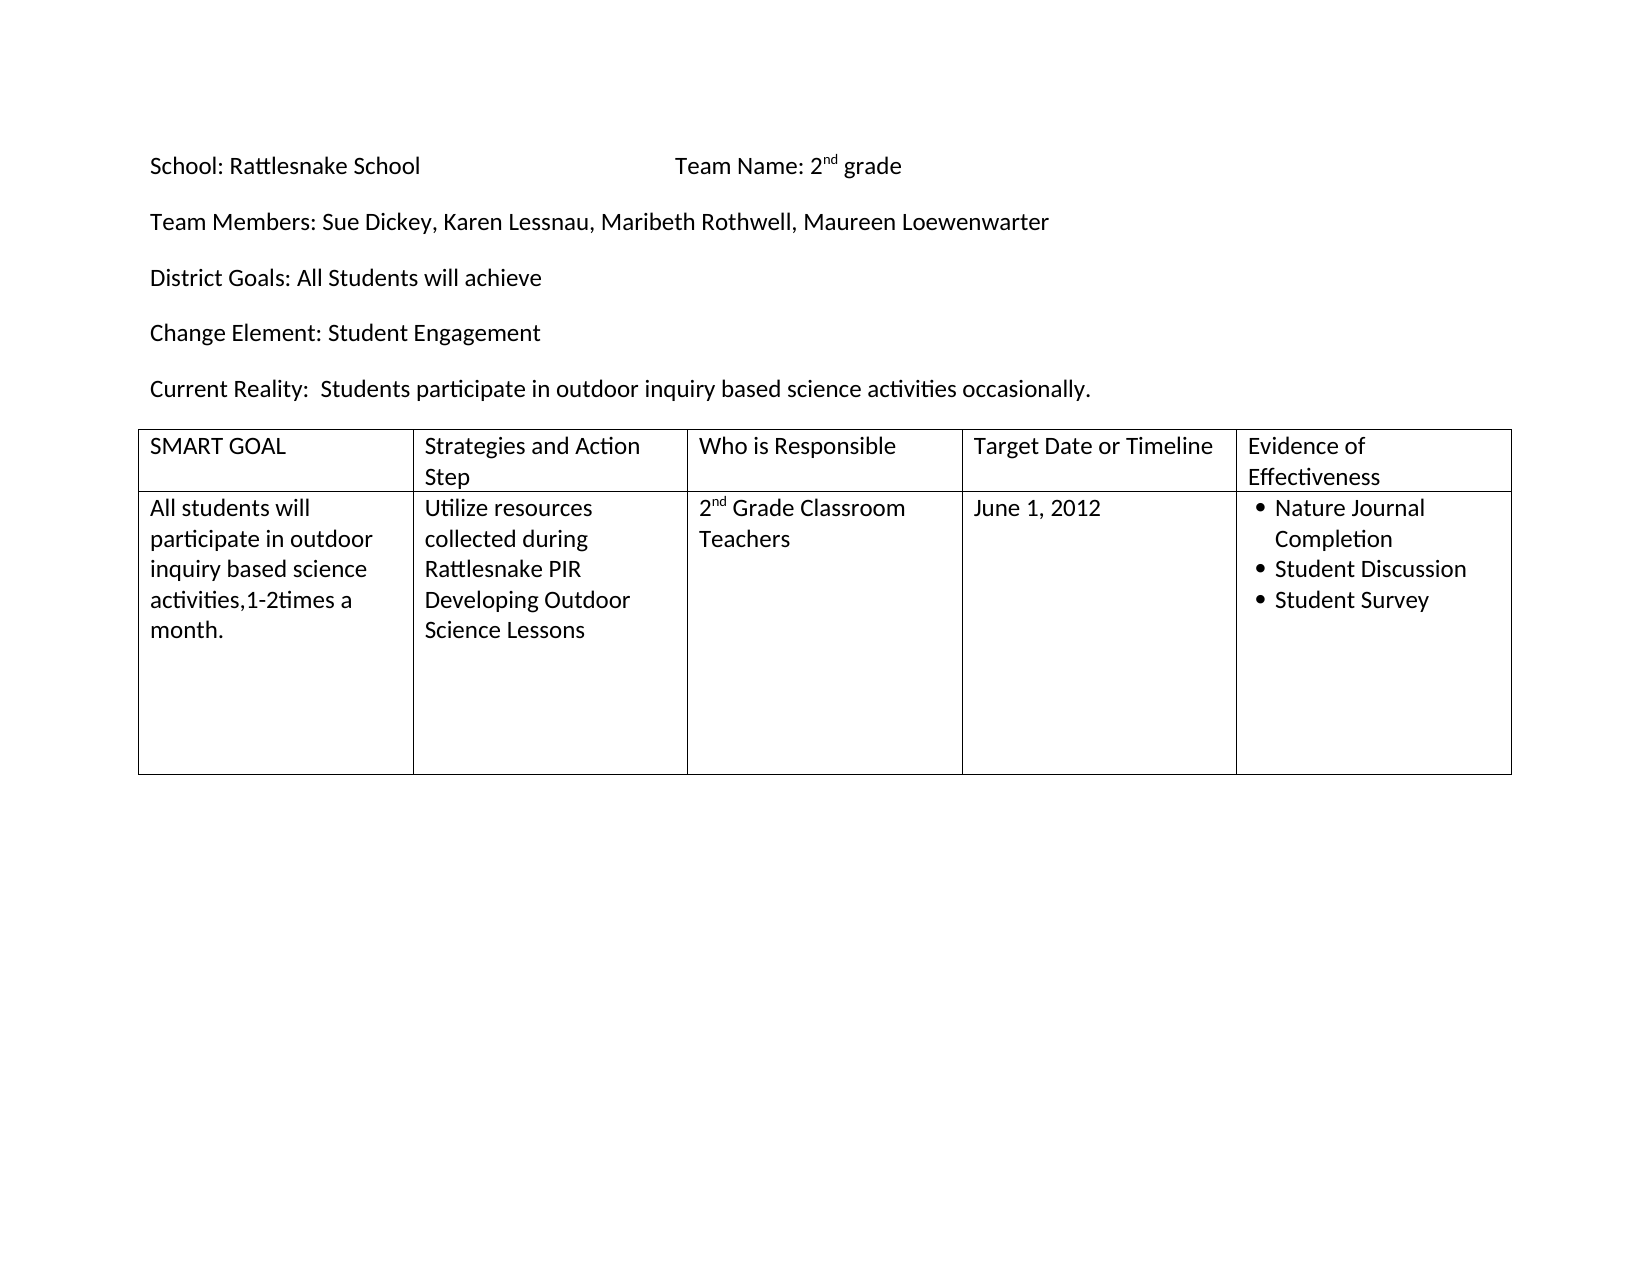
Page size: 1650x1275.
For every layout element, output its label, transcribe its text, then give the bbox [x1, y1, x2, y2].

table_cell Nature Journal Completion Student Discussion Student Survey [1237, 492, 1511, 774]
table_header SMART GOAL [139, 430, 413, 491]
table_cell All students will participate in outdoor inquiry based science activities,1-2times a month. [139, 492, 413, 774]
table_header Who is Responsible [688, 430, 962, 491]
table_header Strategies and Action Step [414, 430, 687, 491]
table_header Target Date or Timeline [963, 430, 1236, 491]
table_header Evidence of Effectiveness [1237, 430, 1511, 491]
table_cell June 1, 2012 [963, 492, 1236, 774]
text Team Members: Sue Dickey, Karen Lessnau, Maribeth Rothwell, Maureen Loewenwarter [150, 206, 1500, 236]
text School: Rattlesnake School Team Name: 2nd grade [150, 150, 1500, 181]
text District Goals: All Students will achieve [150, 262, 1500, 292]
table_cell Utilize resources collected during Rattlesnake PIR Developing Outdoor Science Lessons [414, 492, 687, 774]
text Change Element: Student Engagement [150, 317, 1500, 348]
text Current Reality: Students participate in outdoor inquiry based science activities occasionally. [150, 373, 1500, 404]
table_cell 2nd Grade Classroom Teachers [688, 492, 962, 774]
